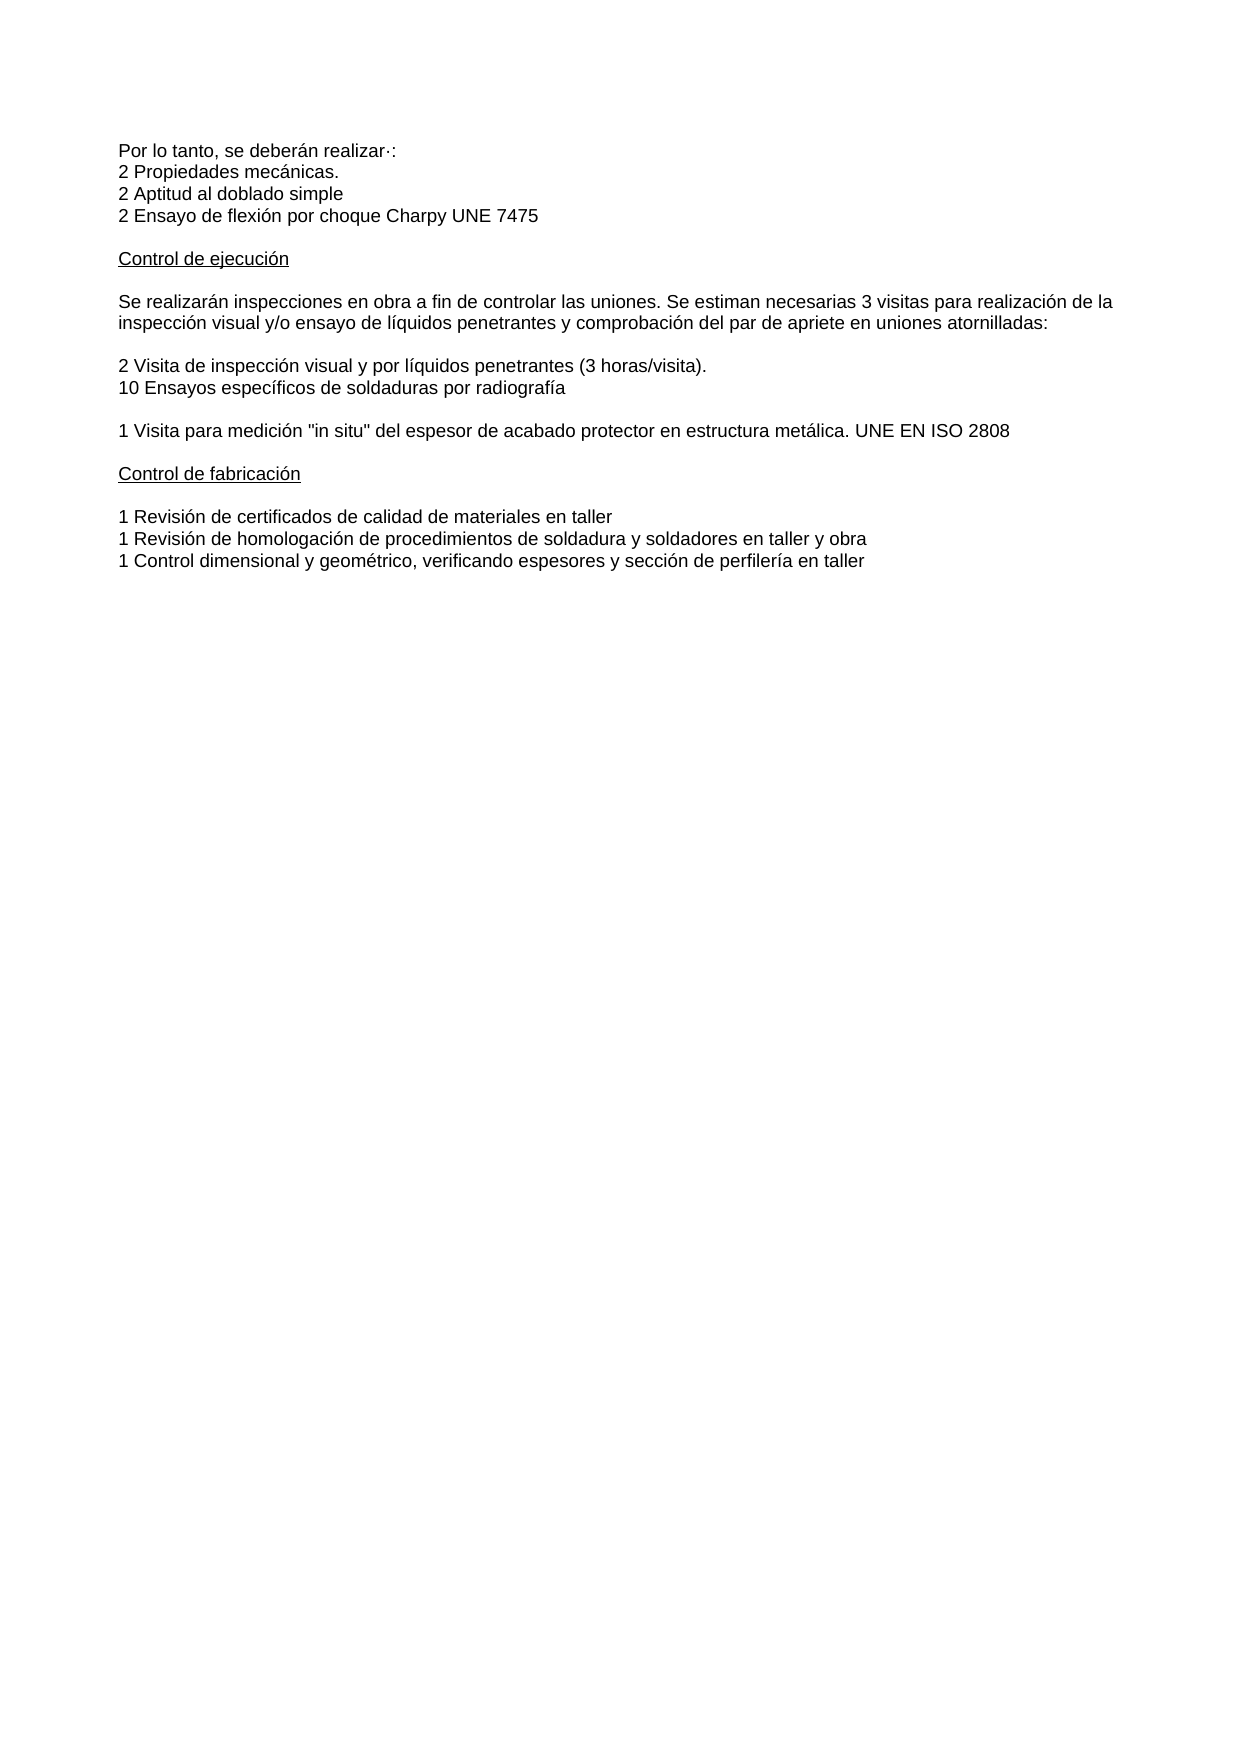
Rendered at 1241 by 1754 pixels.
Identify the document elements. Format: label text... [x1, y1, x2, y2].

text 1 Visita para medición "in situ" del espesor de acabado protector en estructura metálica. UNE EN ISO 2808 [118, 420, 1152, 442]
text 1 Revisión de certificados de calidad de materiales en taller [118, 506, 1152, 528]
text Control de fabricación [118, 463, 1152, 485]
text 10 Ensayos específicos de soldaduras por radiografía [118, 377, 1152, 398]
text 1 Control dimensional y geométrico, verificando espesores y sección de perfilería en taller [118, 549, 1152, 571]
text 1 Revisión de homologación de procedimientos de soldadura y soldadores en taller y obra [118, 528, 1152, 549]
text Control de ejecución [118, 247, 1152, 269]
text Por lo tanto, se deberán realizar·: [118, 140, 1152, 161]
text 2 Aptitud al doblado simple [118, 183, 1152, 204]
text 2 Ensayo de flexión por choque Charpy UNE 7475 [118, 204, 1152, 226]
text Se realizarán inspecciones en obra a fin de controlar las uniones. Se estiman necesarias 3 visitas para realización de la inspección visual y/o ensayo de líquidos penetrantes y comprobación del par de apriete en uniones atornilladas: [118, 291, 1152, 334]
text 2 Visita de inspección visual y por líquidos penetrantes (3 horas/visita). [118, 355, 1152, 377]
text 2 Propiedades mecánicas. [118, 161, 1152, 183]
